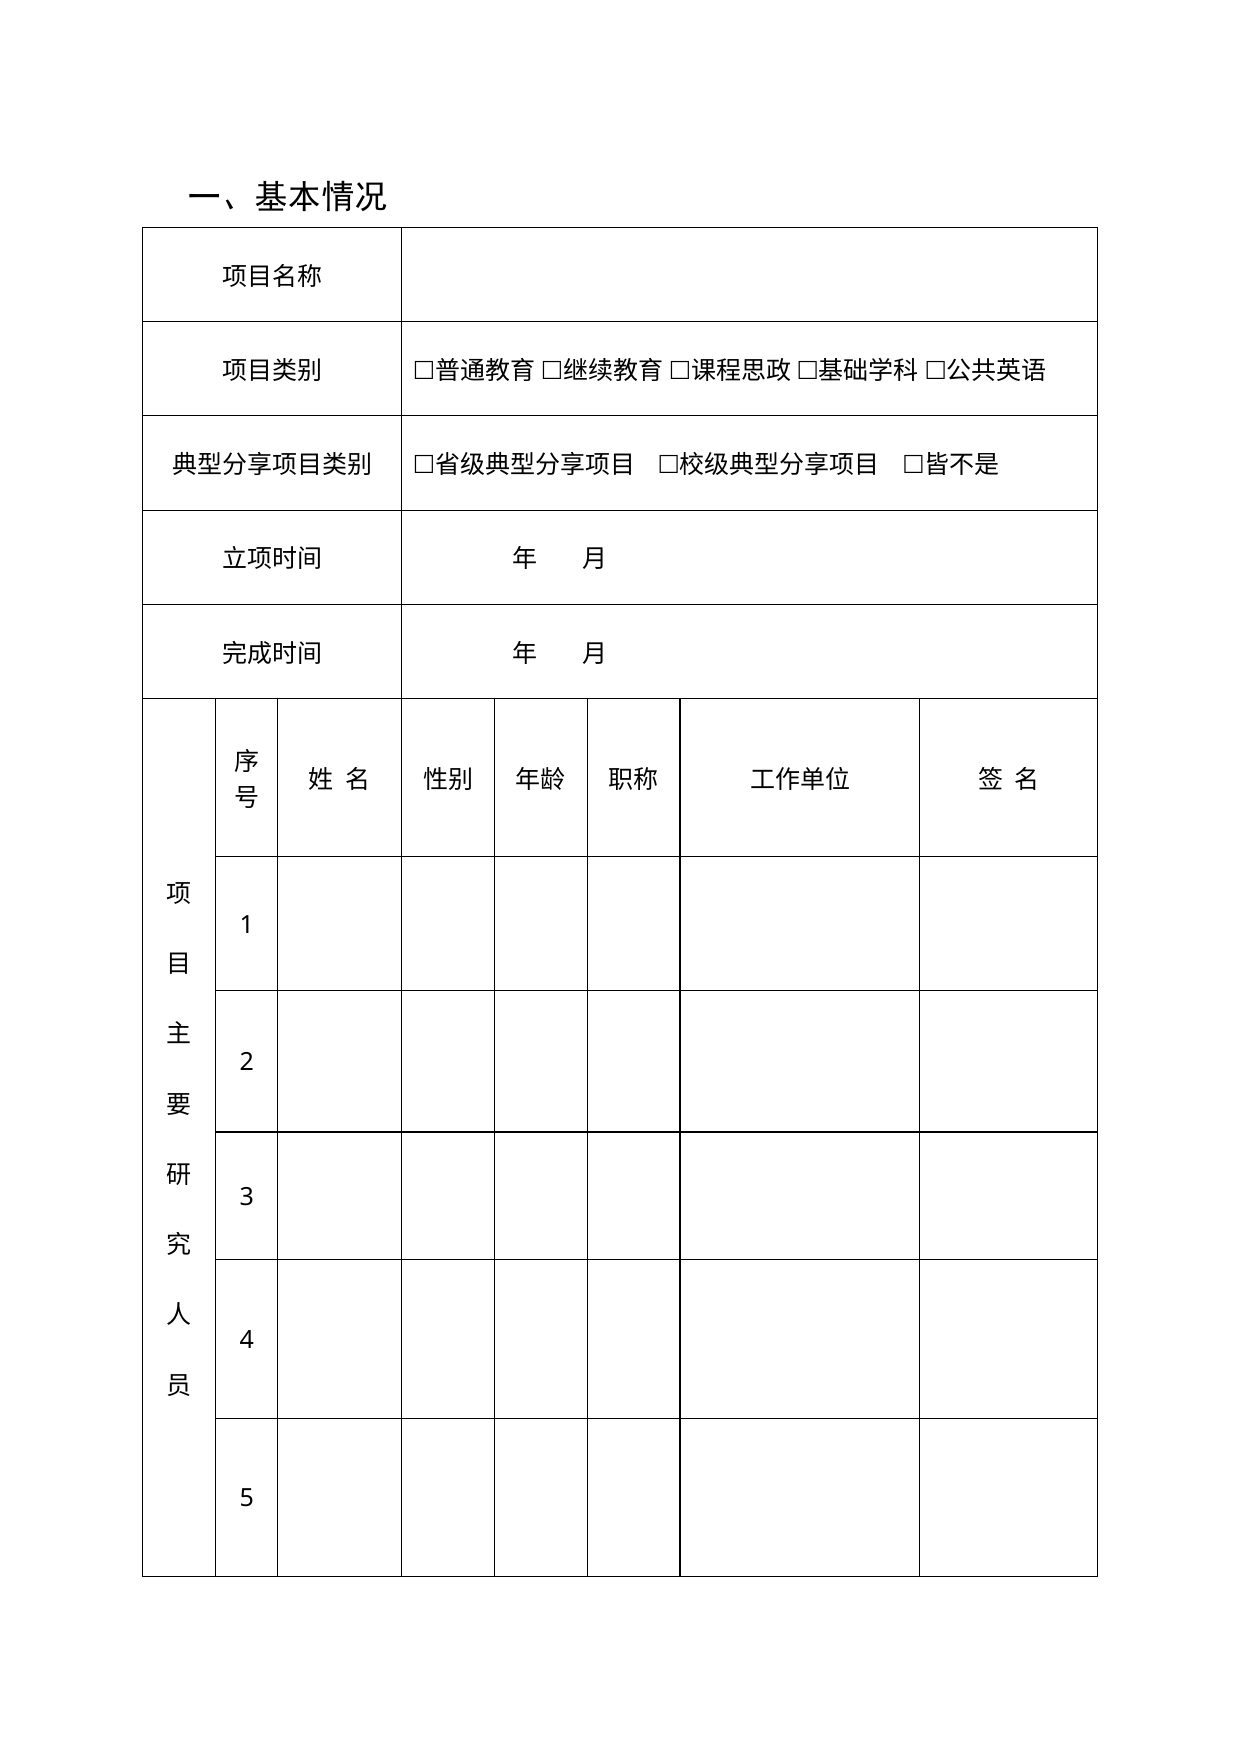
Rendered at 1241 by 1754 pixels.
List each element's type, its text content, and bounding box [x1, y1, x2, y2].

table_cell 3 [216, 1133, 277, 1259]
table_cell [588, 1260, 679, 1417]
table_cell 序号 [216, 699, 277, 856]
table_cell [681, 1419, 919, 1576]
table_cell [278, 1133, 401, 1259]
table_cell [920, 991, 1097, 1131]
table_cell 立项时间 [143, 511, 401, 604]
table_cell 省级典型分享项目 校级典型分享项目 皆不是 [402, 416, 1097, 509]
table_header [402, 228, 1097, 321]
text 一、基本情况 [187, 162, 1053, 227]
table_cell [920, 1133, 1097, 1259]
table_cell [402, 1133, 494, 1259]
table_cell [920, 1260, 1097, 1417]
table_cell [495, 1419, 587, 1576]
table_cell 2 [216, 991, 277, 1131]
table_cell 职称 [588, 699, 679, 856]
table_cell [681, 1133, 919, 1259]
table_cell 姓 名 [278, 699, 401, 856]
table_cell [588, 1419, 679, 1576]
table_cell [495, 857, 587, 989]
table_cell [681, 857, 919, 989]
table_cell [278, 991, 401, 1131]
table_cell 典型分享项目类别 [143, 416, 401, 509]
table_cell [402, 991, 494, 1131]
table_cell [920, 857, 1097, 989]
table_cell 签 名 [920, 699, 1097, 856]
table_cell 5 [216, 1419, 277, 1576]
table_cell 性别 [402, 699, 494, 856]
table_header 项目名称 [143, 228, 401, 321]
table_cell 完成时间 [143, 605, 401, 698]
table_cell 1 [216, 857, 277, 989]
table_cell 普通教育 继续教育 课程思政 基础学科 公共英语 [402, 322, 1097, 415]
table_cell [495, 1260, 587, 1417]
table_cell 项 目 主 要 研 究 人 员 [143, 699, 215, 1576]
table_cell [588, 1133, 679, 1259]
table_cell [588, 991, 679, 1131]
table_cell 年龄 [495, 699, 587, 856]
table_cell [278, 1419, 401, 1576]
table_cell [495, 1133, 587, 1259]
table_cell 4 [216, 1260, 277, 1417]
table_cell [681, 991, 919, 1131]
table_cell [402, 857, 494, 989]
table_cell [588, 857, 679, 989]
table_cell 年 月 [402, 605, 1097, 698]
table_cell 工作单位 [681, 699, 919, 856]
table_cell [495, 991, 587, 1131]
table_cell 项目类别 [143, 322, 401, 415]
table_cell [278, 857, 401, 989]
table_cell 年 月 [402, 511, 1097, 604]
table_cell [278, 1260, 401, 1417]
table_cell [402, 1419, 494, 1576]
table_cell [402, 1260, 494, 1417]
table_cell [681, 1260, 919, 1417]
table_cell [920, 1419, 1097, 1576]
